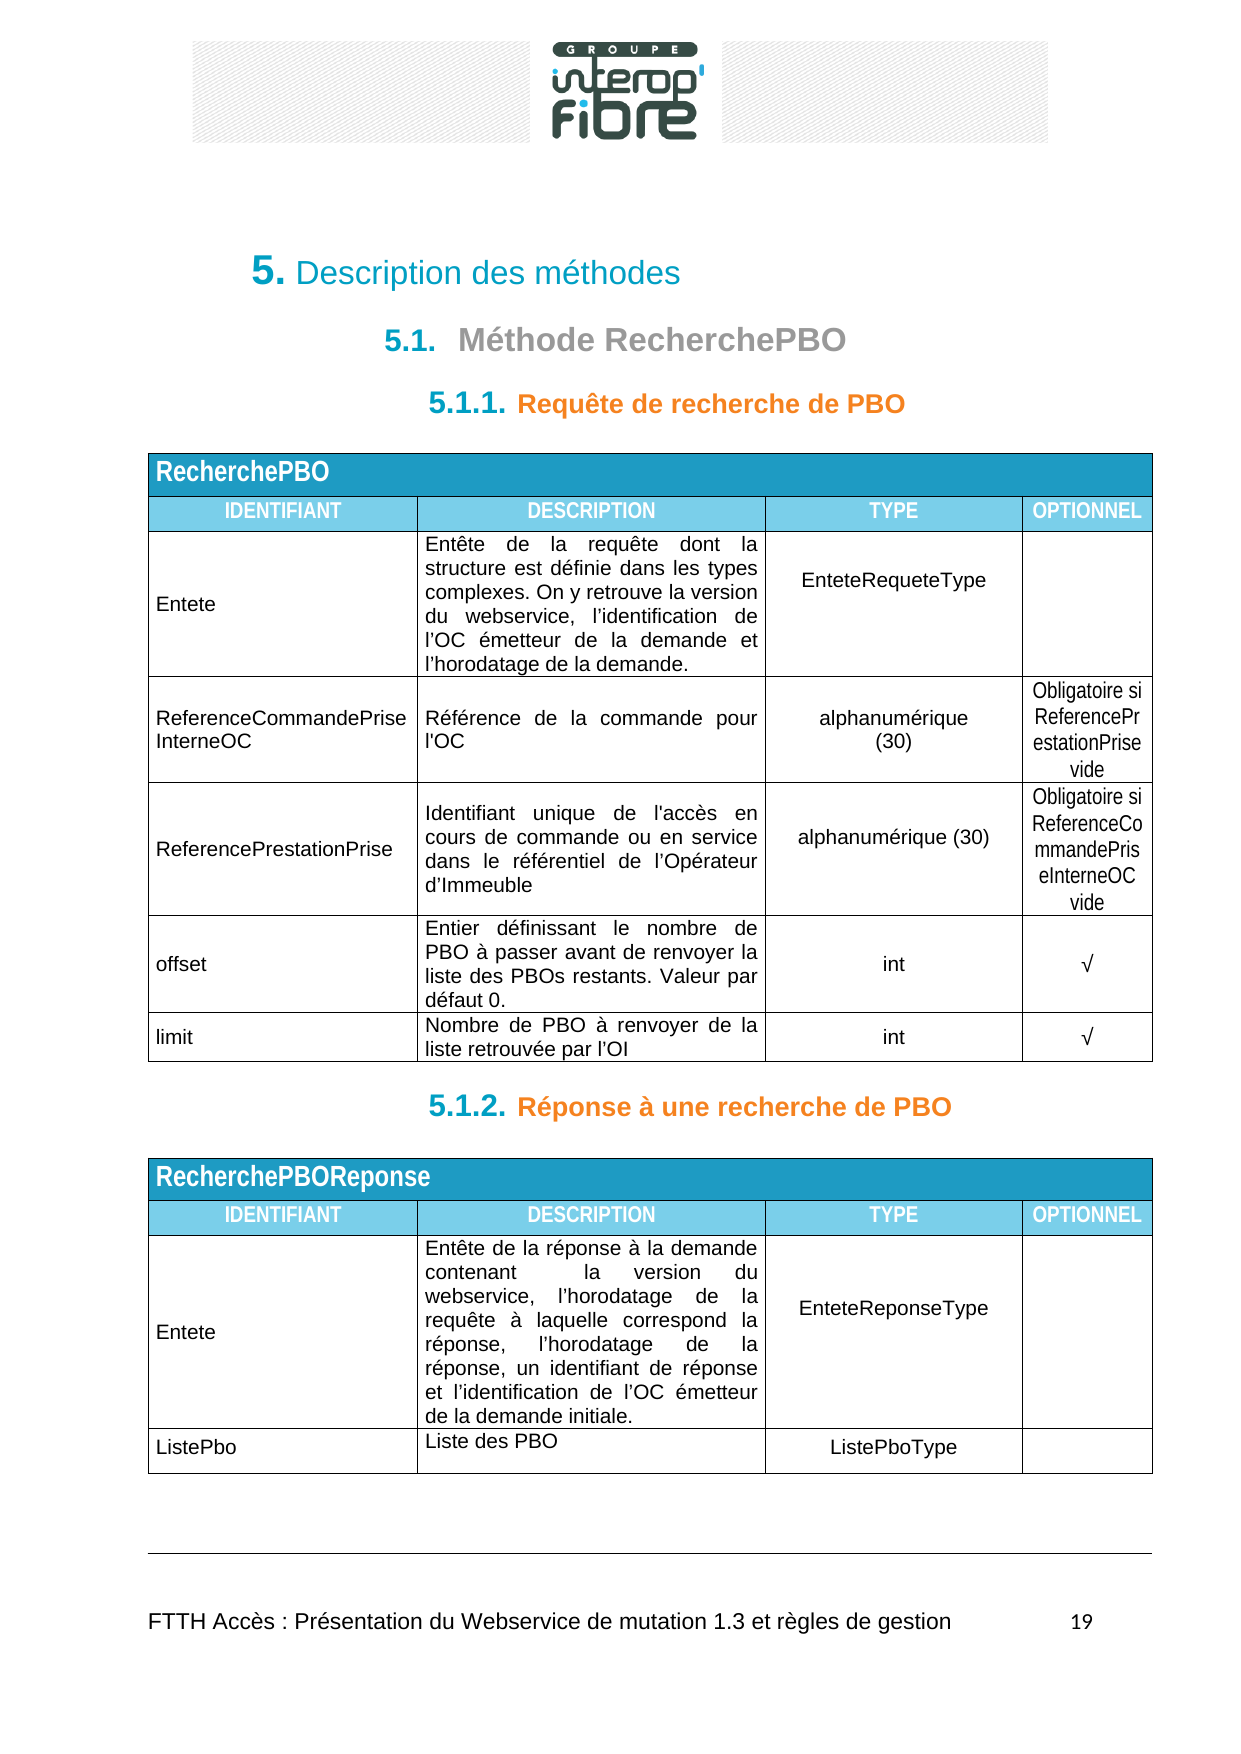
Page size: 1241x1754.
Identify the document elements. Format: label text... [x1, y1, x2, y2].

table_cell offset [149, 916, 417, 1012]
table_cell EnteteRequeteType [766, 532, 1022, 676]
subtitle Réponse à une recherche de PBO [399, 1087, 1152, 1123]
table_cell TYPE [766, 1201, 1022, 1235]
table_cell ReferenceCommandePriseInterneOC [149, 677, 417, 782]
table_cell [1023, 532, 1152, 676]
table_cell Liste des PBO [418, 1429, 765, 1473]
table_cell OPTIONNEL [1023, 497, 1152, 531]
table_cell Entête de la requête dont la structure est définie dans les types complexes. On y retrouve la version du webservice, l’identification de l’OC émetteur de la demande et l’horodatage de la demande. [418, 532, 765, 676]
table_cell int [766, 1013, 1022, 1061]
table_cell Entete [149, 1236, 417, 1428]
subtitle Méthode RecherchePBO [384, 322, 1152, 359]
table_cell Référence de la commande pour l'OC [418, 677, 765, 782]
table_cell EnteteReponseType [766, 1236, 1022, 1428]
table_header RecherchePBO [149, 454, 1152, 496]
table_cell DESCRIPTION [418, 497, 765, 531]
table_cell ReferencePrestationPrise [149, 783, 417, 915]
text Description des méthodes [251, 251, 1152, 292]
table_cell Obligatoire si ReferencePrestationPrise vide [1023, 677, 1152, 782]
table_cell limit [149, 1013, 417, 1061]
table_cell √ [1023, 916, 1152, 1012]
table_cell IDENTIFIANT [149, 497, 417, 531]
table_cell [1023, 1429, 1152, 1473]
table_cell TYPE [766, 497, 1022, 531]
table_cell √ [1023, 1013, 1152, 1061]
table_cell ListePboType [766, 1429, 1022, 1473]
table_cell Entier définissant le nombre de PBO à passer avant de renvoyer la liste des PBOs restants. Valeur par défaut 0. [418, 916, 765, 1012]
table_cell alphanumérique (30) [766, 783, 1022, 915]
table_cell Identifiant unique de l'accès en cours de commande ou en service dans le référentiel de l’Opérateur d’Immeuble [418, 783, 765, 915]
table_cell ListePbo [149, 1429, 417, 1473]
picture [147, 0, 1093, 182]
table_cell Entête de la réponse à la demande contenant la version du webservice, l’horodatage de la requête à laquelle correspond la réponse, l’horodatage de la réponse, un identifiant de réponse et l’identification de l’OC émetteur de la demande initiale. [418, 1236, 765, 1428]
table_cell Obligatoire si ReferenceCommandePriseInterneOC vide [1023, 783, 1152, 915]
table_header RecherchePBOReponse [149, 1159, 1152, 1200]
table_cell IDENTIFIANT [149, 1201, 417, 1235]
subtitle Requête de recherche de PBO [399, 384, 1152, 420]
table_cell [1023, 1236, 1152, 1428]
table_cell Nombre de PBO à renvoyer de la liste retrouvée par l’OI [418, 1013, 765, 1061]
table_cell OPTIONNEL [1023, 1201, 1152, 1235]
table_cell DESCRIPTION [418, 1201, 765, 1235]
table_cell int [766, 916, 1022, 1012]
table_cell alphanumérique (30) [766, 677, 1022, 782]
table_cell Entete [149, 532, 417, 676]
